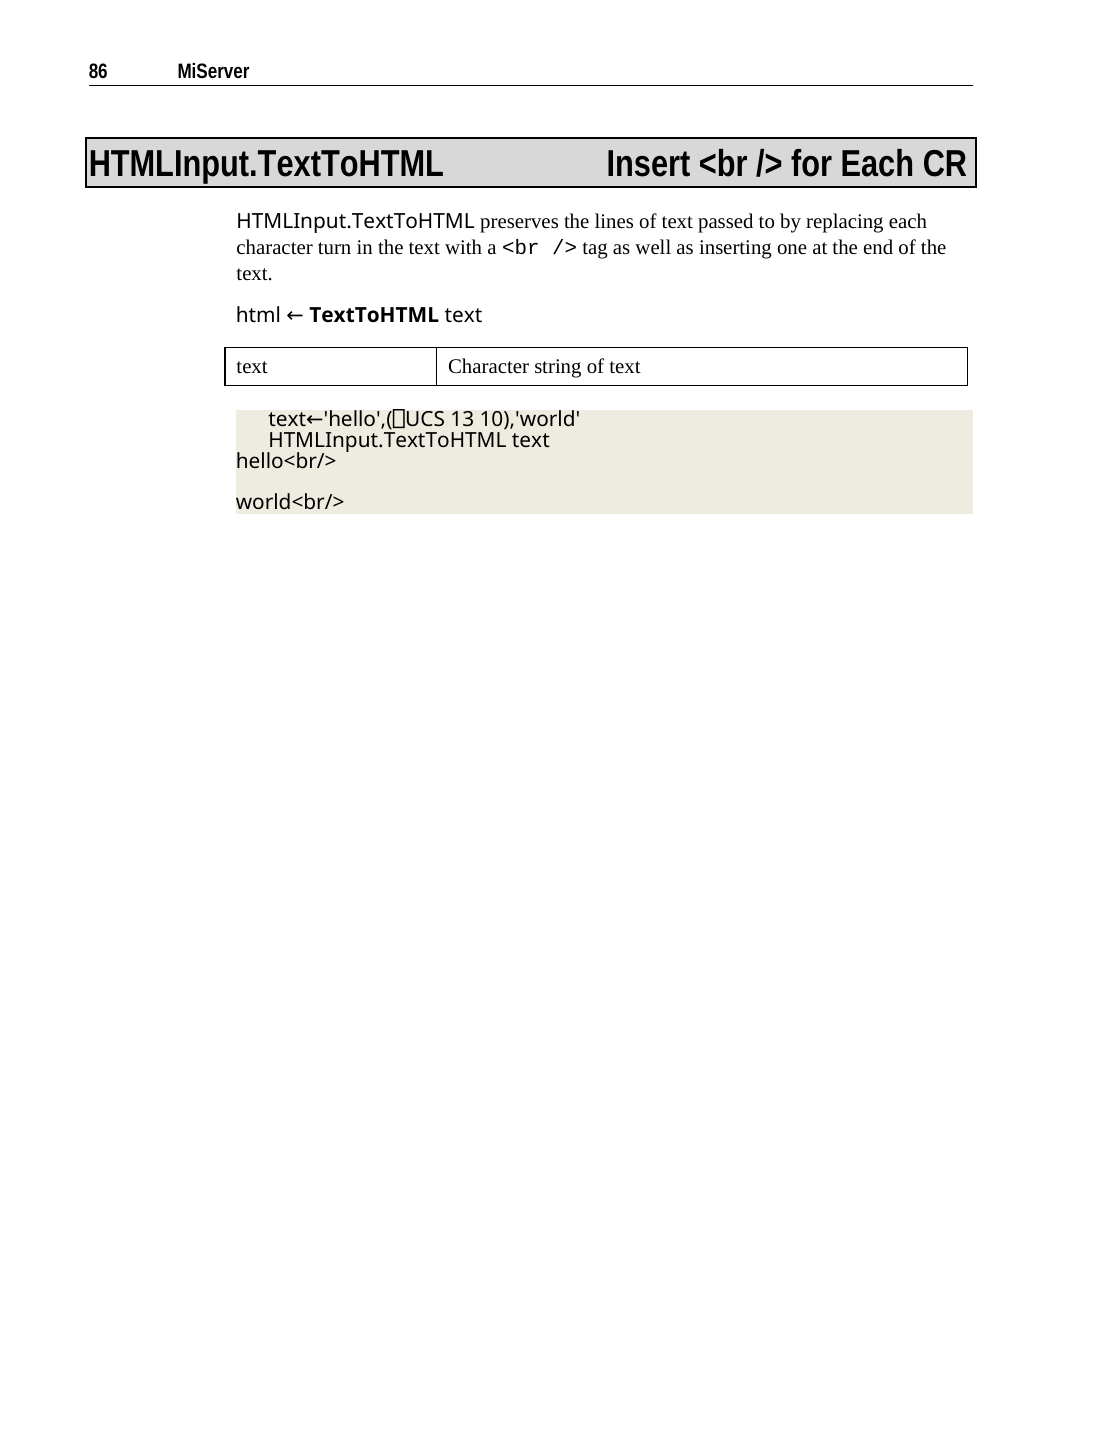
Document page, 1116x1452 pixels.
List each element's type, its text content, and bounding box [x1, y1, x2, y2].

text html ← TextToHTML text [236, 305, 973, 326]
text HTMLInput.TextToHTML text [236, 431, 973, 451]
text hello<br/> [236, 451, 973, 472]
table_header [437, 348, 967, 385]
text HTMLInput.TextToHTML preserves the lines of text passed to by replacing each character turn in the text with a <br /> tag as well as inserting one at the end of the text. [236, 206, 973, 284]
text world<br/> [236, 493, 973, 514]
subtitle HTMLInput.TextToHTML Insert <br /> for Each CR [87, 139, 975, 186]
text text←'hello',(⎕UCS 13 10),'world' [236, 410, 973, 431]
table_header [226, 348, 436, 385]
